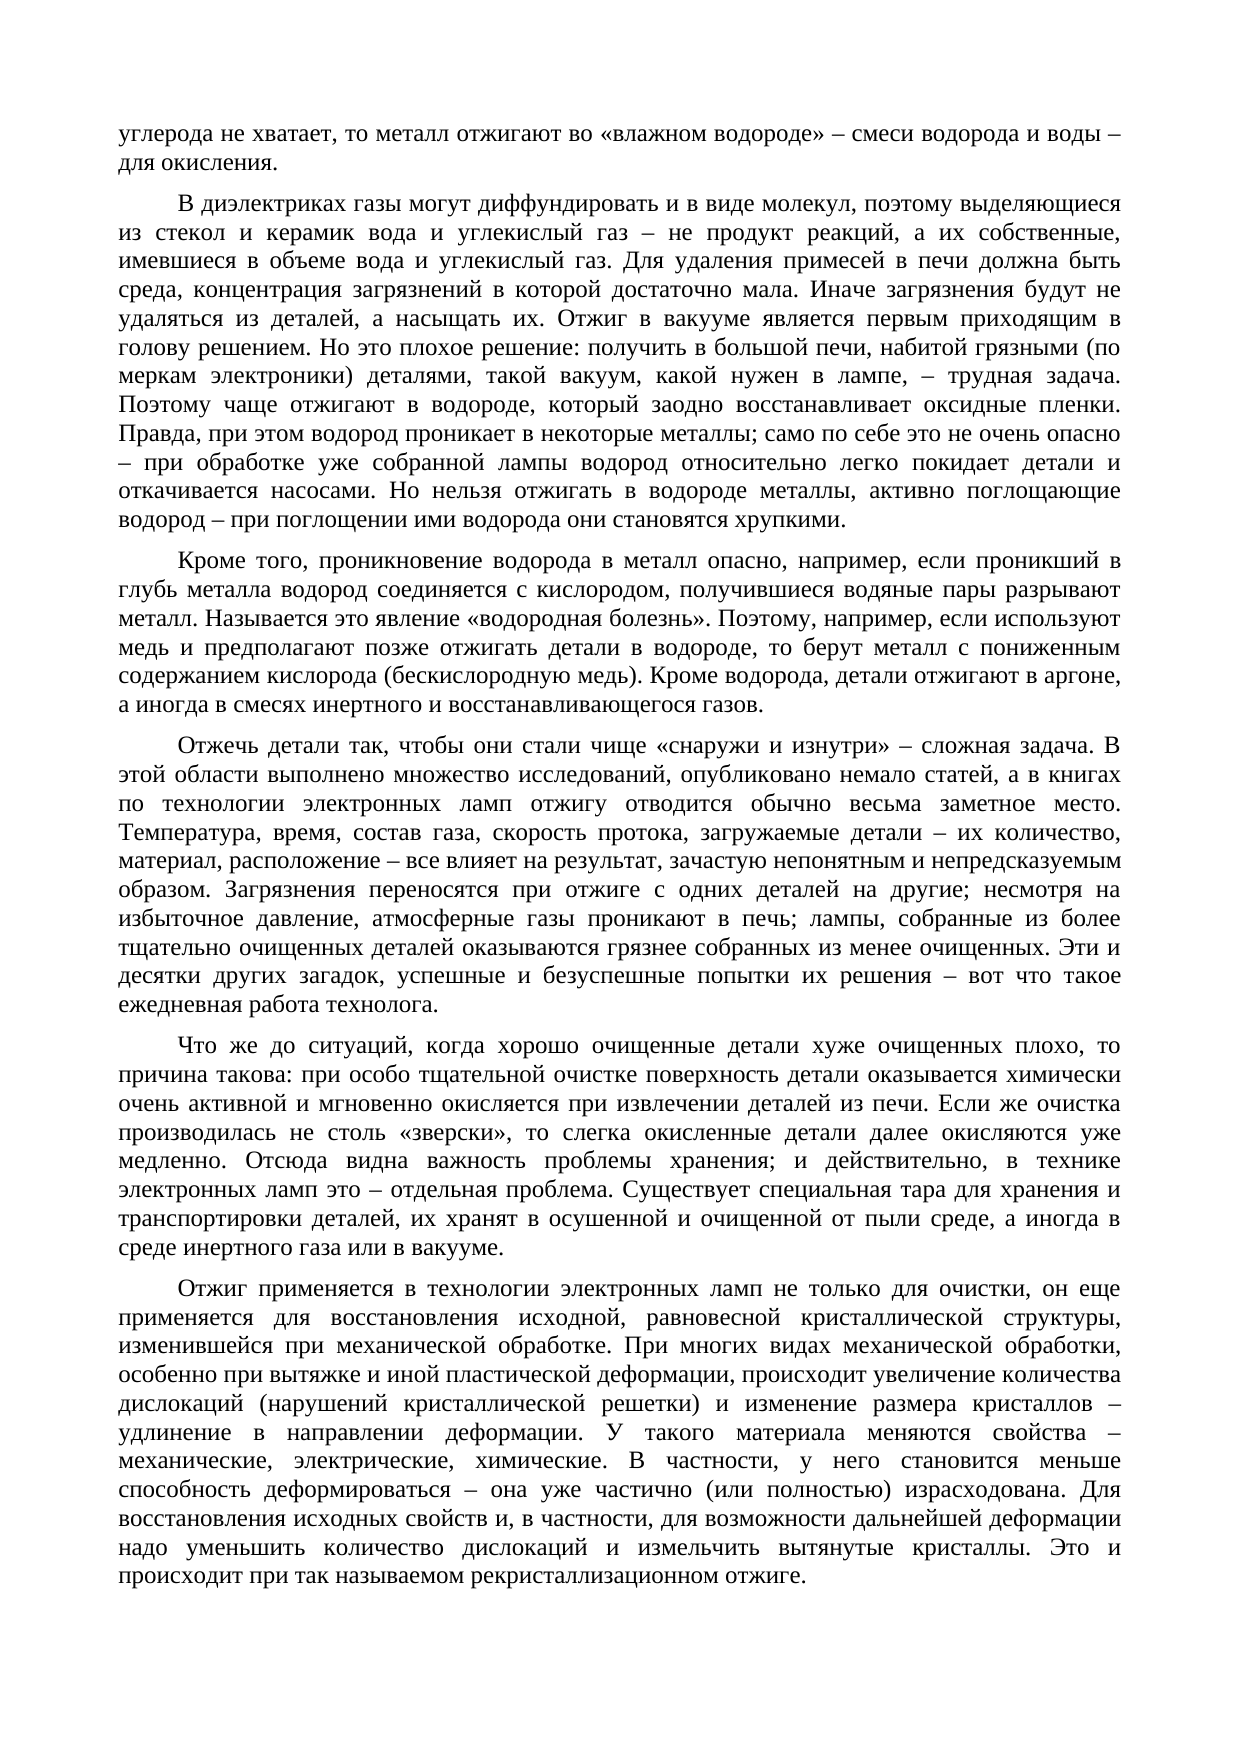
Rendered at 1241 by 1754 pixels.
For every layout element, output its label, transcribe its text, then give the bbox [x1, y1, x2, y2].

text В диэлектриках газы могут диффундировать и в виде молекул, поэтому выделяющиеся из стекол и керамик вода и углекислый газ – не продукт реакций, а их собственные, имевшиеся в объеме вода и углекислый газ. Для удаления примесей в печи должна быть среда, концентрация загрязнений в которой достаточно мала. Иначе загрязнения будут не удаляться из деталей, а насыщать их. Отжиг в вакууме является первым приходящим в голову решением. Но это плохое решение: получить в большой печи, набитой грязными (по меркам электроники) деталями, такой вакуум, какой нужен в лампе, – трудная задача. Поэтому чаще отжигают в водороде, который заодно восстанавливает оксидные пленки. Правда, при этом водород проникает в некоторые металлы; само по себе это не очень опасно – при обработке уже собранной лампы водород относительно легко покидает детали и откачивается насосами. Но нельзя отжигать в водороде металлы, активно поглощающие водород – при поглощении ими водорода они становятся хрупкими. [118, 188, 1122, 533]
text Отжиг применяется в технологии электронных ламп не только для очистки, он еще применяется для восстановления исходной, равновесной кристаллической структуры, изменившейся при механической обработке. При многих видах механической обработки, особенно при вытяжке и иной пластической деформации, происходит увеличение количества дислокаций (нарушений кристаллической решетки) и изменение размера кристаллов – удлинение в направлении деформации. У такого материала меняются свойства – механические, электрические, химические. В частности, у него становится меньше способность деформироваться – она уже частично (или полностью) израсходована. Для восстановления исходных свойств и, в частности, для возможности дальнейшей деформации надо уменьшить количество дислокаций и измельчить вытянутые кристаллы. Это и происходит при так называемом рекристаллизационном отжиге. [118, 1273, 1122, 1589]
text Кроме того, проникновение водорода в металл опасно, например, если проникший в глубь металла водород соединяется с кислородом, получившиеся водяные пары разрывают металл. Называется это явление «водородная болезнь». Поэтому, например, если используют медь и предполагают позже отжигать детали в водороде, то берут металл с пониженным содержанием кислорода (бескислородную медь). Кроме водорода, детали отжигают в аргоне, а иногда в смесях инертного и восстанавливающегося газов. [118, 546, 1122, 718]
text Отжечь детали так, чтобы они стали чище «снаружи и изнутри» – сложная задача. В этой области выполнено множество исследований, опубликовано немало статей, а в книгах по технологии электронных ламп отжигу отводится обычно весьма заметное место. Температура, время, состав газа, скорость протока, загружаемые детали – их количество, материал, расположение – все влияет на результат, зачастую непонятным и непредсказуемым образом. Загрязнения переносятся при отжиге с одних деталей на другие; несмотря на избыточное давление, атмосферные газы проникают в печь; лампы, собранные из более тщательно очищенных деталей оказываются грязнее собранных из менее очищенных. Эти и десятки других загадок, успешные и безуспешные попытки их решения – вот что такое ежедневная работа технолога. [118, 731, 1122, 1018]
text Что же до ситуаций, когда хорошо очищенные детали хуже очищенных плохо, то причина такова: при особо тщательной очистке поверхность детали оказывается химически очень активной и мгновенно окисляется при извлечении деталей из печи. Если же очистка производилась не столь «зверски», то слегка окисленные детали далее окисляются уже медленно. Отсюда видна важность проблемы хранения; и действительно, в технике электронных ламп это – отдельная проблема. Существует специальная тара для хранения и транспортировки деталей, их хранят в осушенной и очищенной от пыли среде, а иногда в среде инертного газа или в вакууме. [118, 1031, 1122, 1261]
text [118, 118, 1122, 176]
